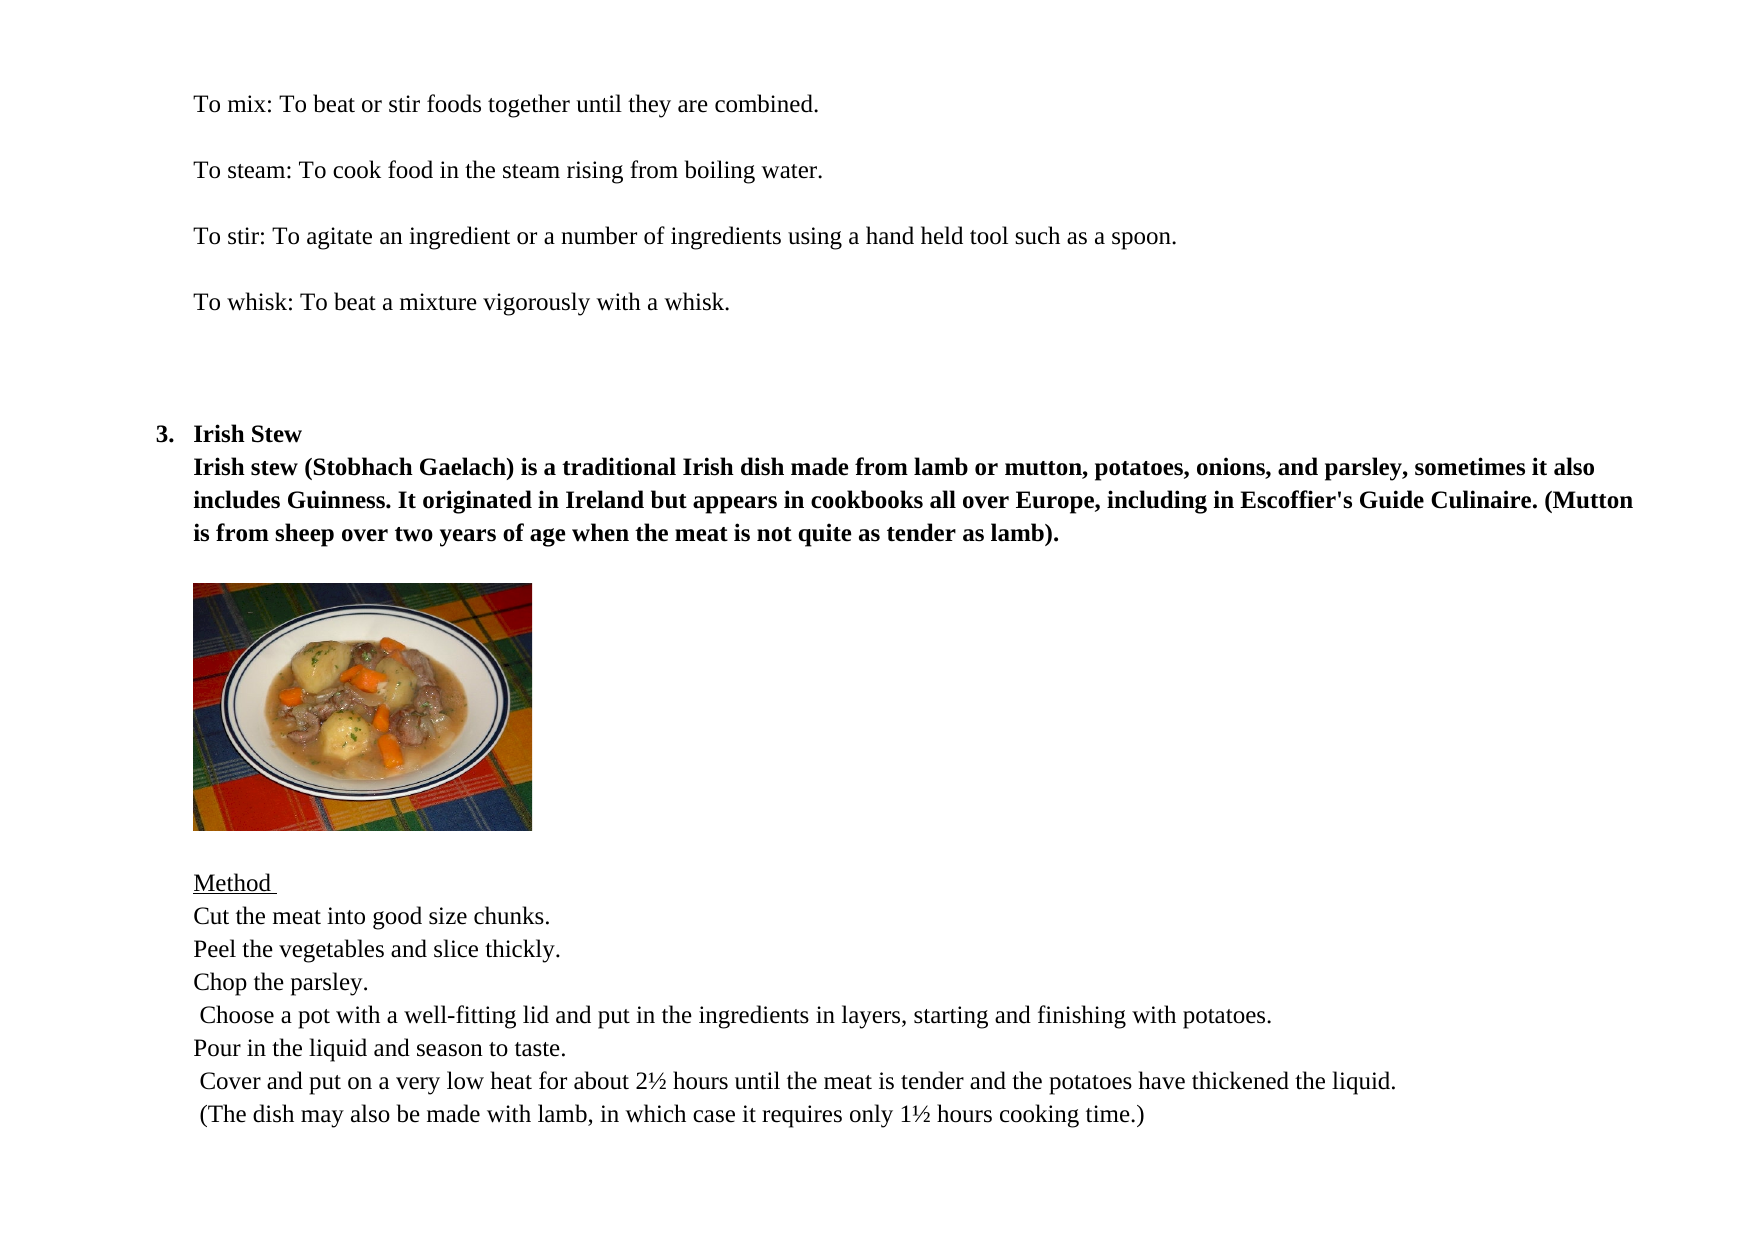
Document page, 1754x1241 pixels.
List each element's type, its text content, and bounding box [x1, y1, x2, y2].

list Method [193, 868, 1636, 897]
list To steam: To cook food in the steam rising from boiling water. [193, 155, 1636, 183]
list Irish stew (Stobhach Gaelach) is a traditional Irish dish made from lamb or mutton, potatoes, onions, and parsley, sometimes it also includes Guinness. It originated in Ireland but appears in cookbooks all over Europe, including in Escoffier's Guide Culinaire. (Mutton is from sheep over two years of age when the meat is not quite as tender as lamb). [193, 452, 1636, 547]
list Choose a pot with a well-fitting lid and put in the ingredients in layers, starting and finishing with potatoes. [193, 1000, 1636, 1029]
list Chop the parsley. [193, 967, 1636, 996]
list To stir: To agitate an ingredient or a number of ingredients using a hand held tool such as a spoon. [193, 221, 1636, 249]
list Peel the vegetables and slice thickly. [193, 934, 1636, 963]
list Cut the meat into good size chunks. [193, 901, 1636, 930]
picture [193, 583, 533, 831]
list Cover and put on a very low heat for about 2½ hours until the meat is tender and the potatoes have thickened the liquid. [193, 1066, 1636, 1095]
list Irish Stew [156, 419, 1636, 448]
list (The dish may also be made with lamb, in which case it requires only 1½ hours cooking time.) [193, 1099, 1636, 1128]
list Pour in the liquid and season to taste. [193, 1033, 1636, 1062]
list To mix: To beat or stir foods together until they are combined. [193, 89, 1636, 117]
list To whisk: To beat a mixture vigorously with a whisk. [193, 287, 1636, 316]
